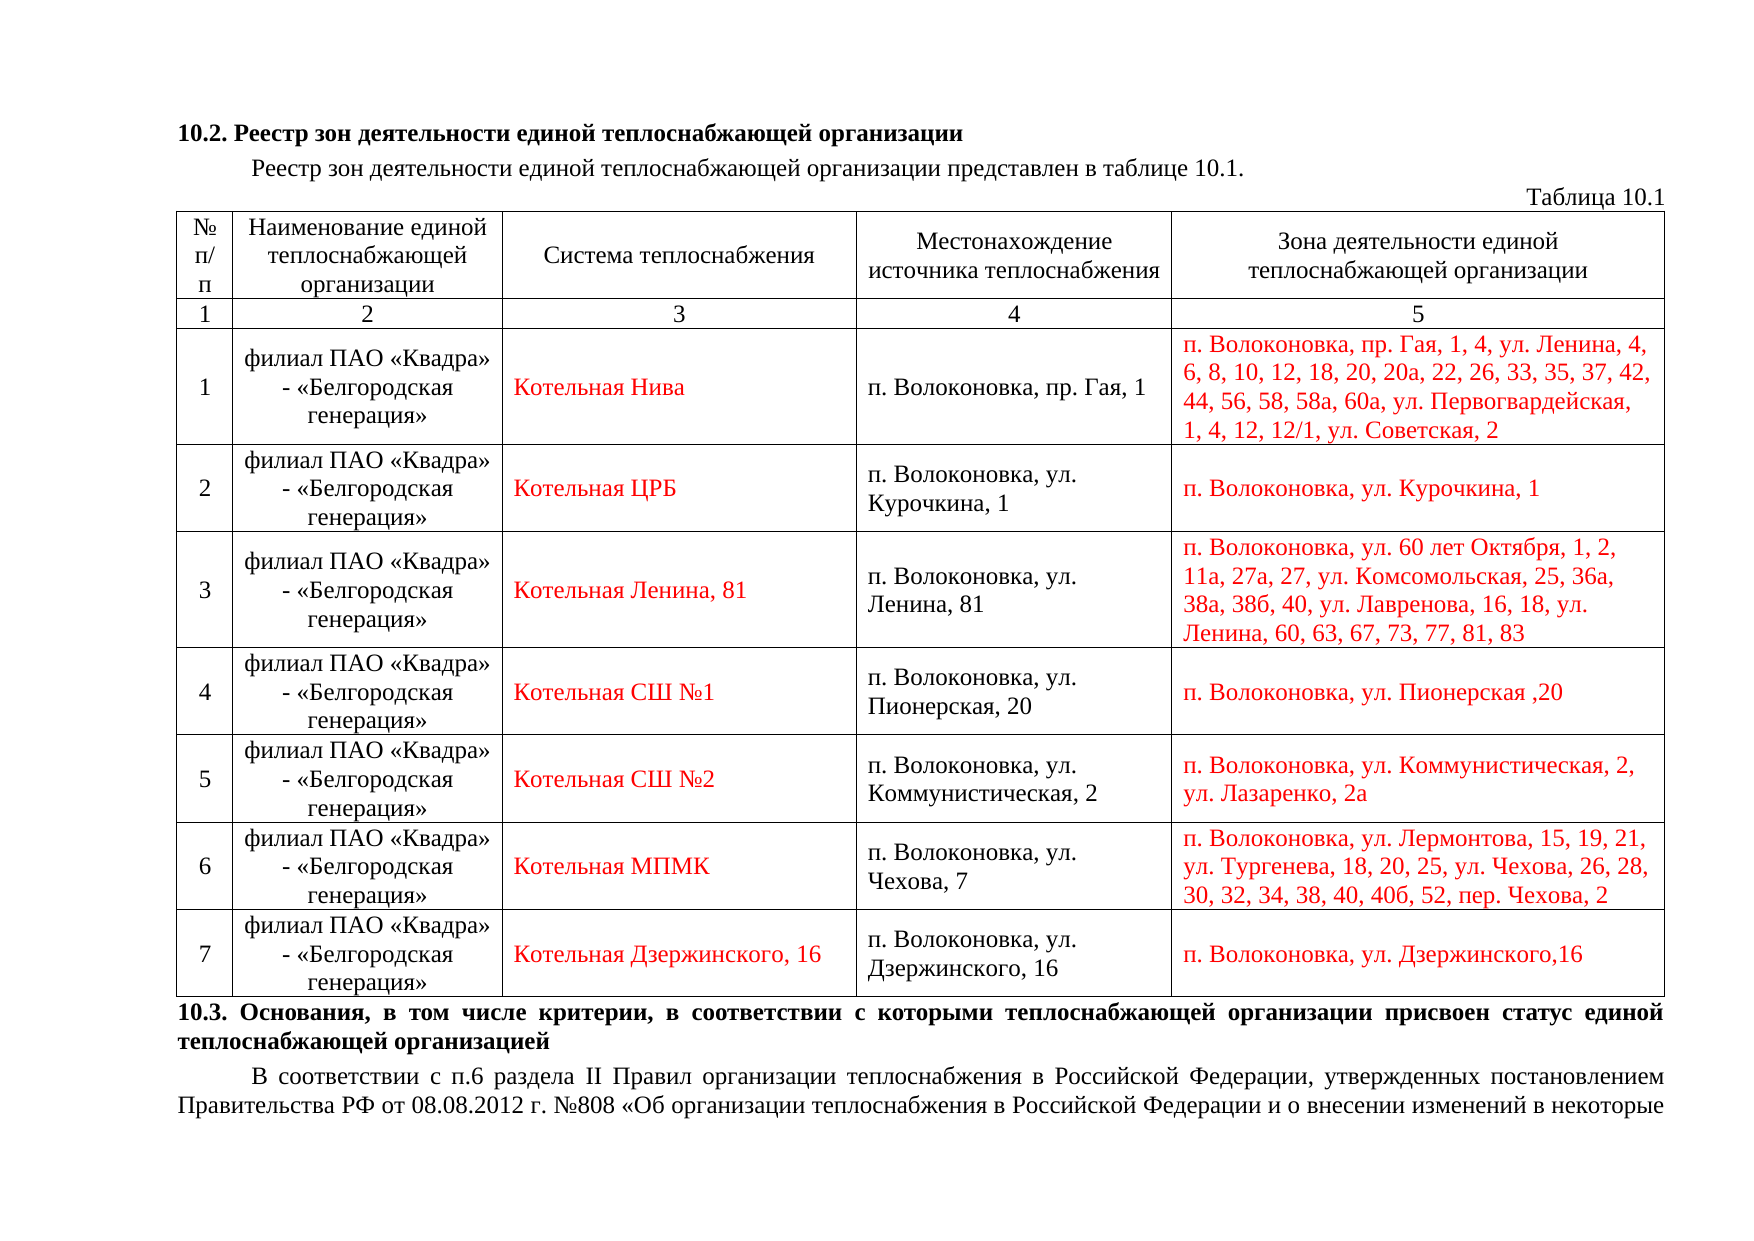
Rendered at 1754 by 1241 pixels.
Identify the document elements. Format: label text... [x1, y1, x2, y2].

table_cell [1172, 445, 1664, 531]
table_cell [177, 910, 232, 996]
text Реестр зон деятельности единой теплоснабжающей организации представлен в таблице 10.1. [177, 153, 1665, 182]
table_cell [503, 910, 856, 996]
subtitle 10.2. Реестр зон деятельности единой теплоснабжающей организации [177, 118, 1665, 147]
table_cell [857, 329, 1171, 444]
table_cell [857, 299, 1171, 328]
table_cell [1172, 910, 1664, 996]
subtitle 10.3. Основания, в том числе критерии, в соответствии с которыми теплоснабжающей организации присвоен статус единой теплоснабжающей организацией [177, 997, 1665, 1055]
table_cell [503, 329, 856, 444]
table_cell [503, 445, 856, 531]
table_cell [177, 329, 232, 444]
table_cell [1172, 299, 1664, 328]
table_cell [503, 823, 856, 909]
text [177, 1061, 1665, 1118]
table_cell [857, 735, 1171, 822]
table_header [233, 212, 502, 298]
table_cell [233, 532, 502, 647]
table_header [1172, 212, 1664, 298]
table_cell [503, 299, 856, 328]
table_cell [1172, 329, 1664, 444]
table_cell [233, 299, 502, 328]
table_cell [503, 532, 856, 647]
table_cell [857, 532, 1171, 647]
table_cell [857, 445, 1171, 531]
text Таблица 10.1 [177, 182, 1665, 211]
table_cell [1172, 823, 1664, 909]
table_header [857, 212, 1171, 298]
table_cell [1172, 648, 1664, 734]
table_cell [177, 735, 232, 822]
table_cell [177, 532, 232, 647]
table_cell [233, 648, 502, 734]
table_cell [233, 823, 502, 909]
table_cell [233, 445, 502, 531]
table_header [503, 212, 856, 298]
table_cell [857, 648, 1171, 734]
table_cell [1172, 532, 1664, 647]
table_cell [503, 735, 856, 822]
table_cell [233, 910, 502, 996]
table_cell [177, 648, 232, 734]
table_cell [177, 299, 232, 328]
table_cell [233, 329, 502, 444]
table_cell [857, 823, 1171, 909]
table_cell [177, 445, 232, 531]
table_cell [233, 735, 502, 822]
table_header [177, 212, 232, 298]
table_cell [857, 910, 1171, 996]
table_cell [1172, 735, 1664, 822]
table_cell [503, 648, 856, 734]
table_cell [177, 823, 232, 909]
